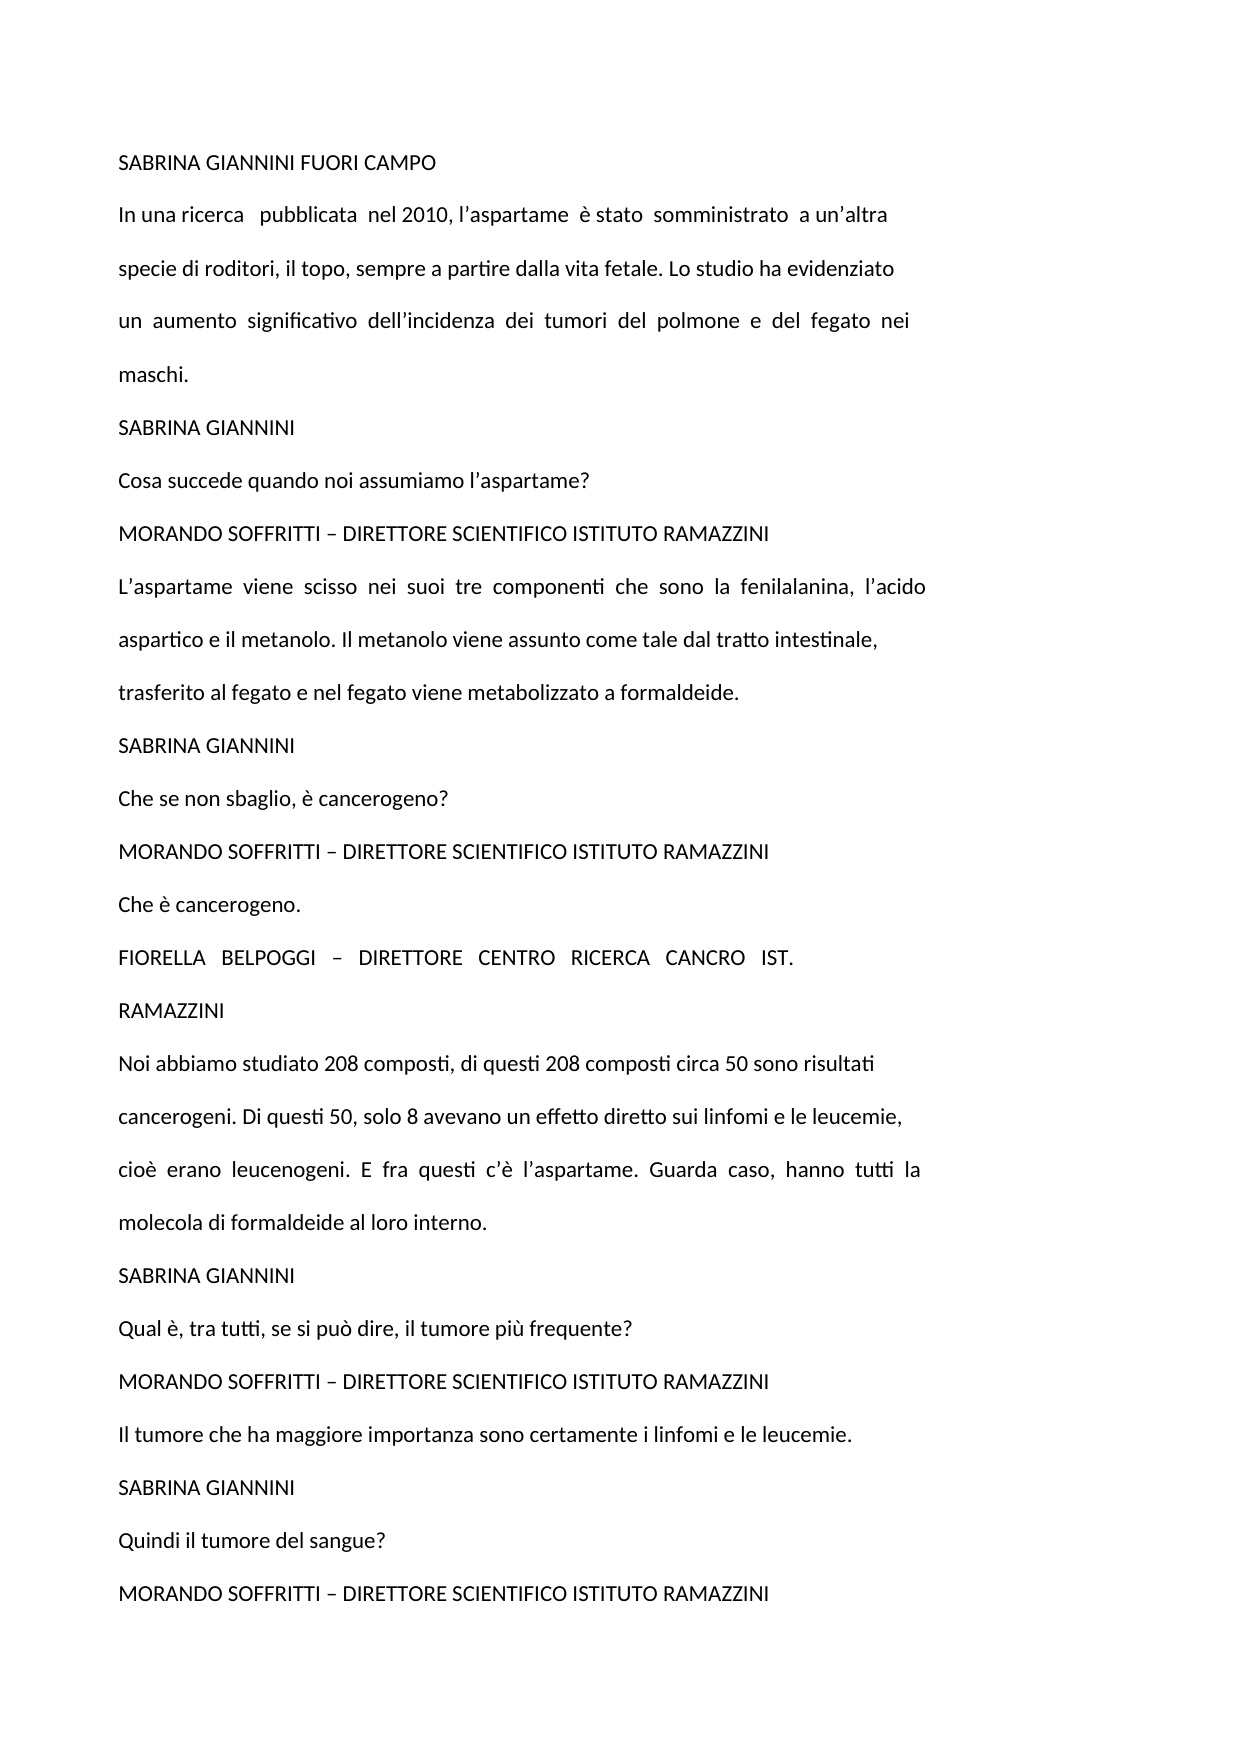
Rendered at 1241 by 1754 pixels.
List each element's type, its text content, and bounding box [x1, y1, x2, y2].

text SABRINA GIANNINI [118, 1473, 1122, 1501]
text cancerogeni. Di questi 50, solo 8 avevano un effetto diretto sui linfomi e le leucemie, [118, 1102, 1122, 1130]
text SABRINA GIANNINI [118, 731, 1122, 759]
text MORANDO SOFFRITTI – DIRETTORE SCIENTIFICO ISTITUTO RAMAZZINI [118, 1579, 1122, 1607]
text molecola di formaldeide al loro interno. [118, 1208, 1122, 1236]
text FIORELLA BELPOGGI – DIRETTORE CENTRO RICERCA CANCRO IST. [118, 943, 1122, 971]
text MORANDO SOFFRITTI – DIRETTORE SCIENTIFICO ISTITUTO RAMAZZINI [118, 837, 1122, 865]
text RAMAZZINI [118, 996, 1122, 1024]
text Che è cancerogeno. [118, 890, 1122, 918]
text cioè erano leucenogeni. E fra questi c’è l’aspartame. Guarda caso, hanno tutti la [118, 1155, 1122, 1183]
text Qual è, tra tutti, se si può dire, il tumore più frequente? [118, 1314, 1122, 1342]
text L’aspartame viene scisso nei suoi tre componenti che sono la fenilalanina, l’acido [118, 572, 1122, 600]
text MORANDO SOFFRITTI – DIRETTORE SCIENTIFICO ISTITUTO RAMAZZINI [118, 1367, 1122, 1395]
text Noi abbiamo studiato 208 composti, di questi 208 composti circa 50 sono risultati [118, 1049, 1122, 1077]
text SABRINA GIANNINI [118, 1261, 1122, 1289]
text Quindi il tumore del sangue? [118, 1526, 1122, 1554]
text specie di roditori, il topo, sempre a partire dalla vita fetale. Lo studio ha evidenziato [118, 254, 1122, 282]
text SABRINA GIANNINI [118, 413, 1122, 441]
text Cosa succede quando noi assumiamo l’aspartame? [118, 466, 1122, 494]
text Che se non sbaglio, è cancerogeno? [118, 784, 1122, 812]
text Il tumore che ha maggiore importanza sono certamente i linfomi e le leucemie. [118, 1420, 1122, 1448]
text MORANDO SOFFRITTI – DIRETTORE SCIENTIFICO ISTITUTO RAMAZZINI [118, 519, 1122, 547]
text trasferito al fegato e nel fegato viene metabolizzato a formaldeide. [118, 678, 1122, 706]
text aspartico e il metanolo. Il metanolo viene assunto come tale dal tratto intestinale, [118, 625, 1122, 653]
text In una ricerca pubblicata nel 2010, l’aspartame è stato somministrato a un’altra [118, 201, 1122, 229]
text un aumento significativo dell’incidenza dei tumori del polmone e del fegato nei [118, 307, 1122, 335]
text maschi. [118, 360, 1122, 388]
text SABRINA GIANNINI FUORI CAMPO [118, 148, 1122, 176]
